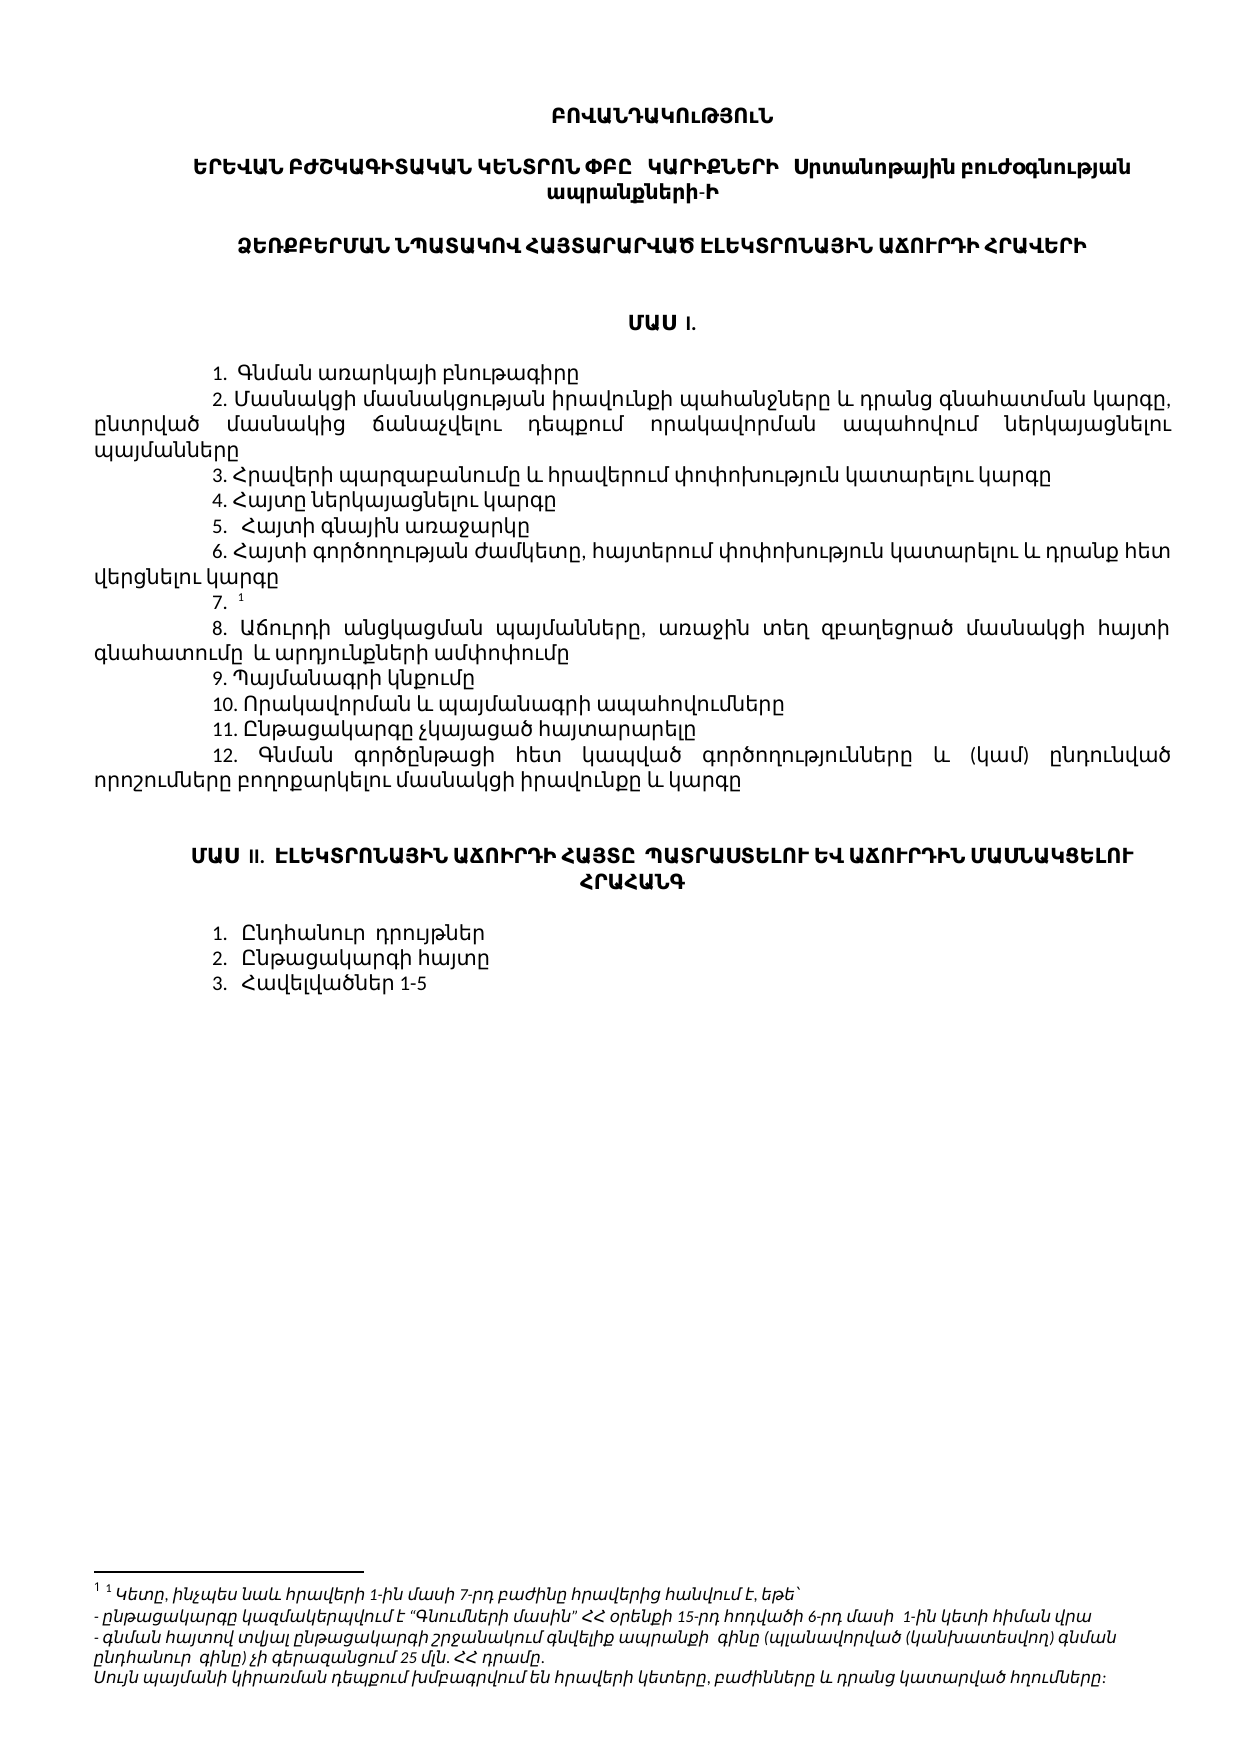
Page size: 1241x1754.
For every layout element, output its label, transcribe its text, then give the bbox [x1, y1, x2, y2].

text 2. Մասնակցի մասնակցության իրավունքի պահանջները և դրանց գնահատման կարգը, ընտրված մասնակից ճանաչվելու դեպքում որակավորման ապահովում ներկայացնելու պայմանները [94, 386, 1171, 462]
text 3. Հավելվածներ 1-5 [94, 971, 1171, 996]
text ԵՐԵՎԱՆ ԲԺՇԿԱԳԻՏԱԿԱՆ ԿԵՆՏՐՈՆ ՓԲԸ ԿԱՐԻՔՆԵՐԻ Սրտանոթային բուժօգնության ապրանքների-Ի [94, 154, 1171, 205]
text 3. Հրավերի պարզաբանումը և հրավերում փոփոխություն կատարելու կարգը [94, 462, 1171, 488]
text ԲՈՎԱՆԴԱԿՈւԹՅՈւՆ [94, 103, 1171, 128]
text 12. Գնման գործընթացի հետ կապված գործողությունները և (կամ) ընդունված որոշումները բողոքարկելու մասնակցի իրավունքը և կարգը [94, 742, 1171, 793]
text ՄԱՍ I. [94, 310, 1171, 335]
text 4. Հայտը ներկայացնելու կարգը [94, 488, 1171, 513]
text 9. Պայմանագրի կնքումը [94, 666, 1171, 691]
text 1. Գնման առարկայի բնութագիրը [94, 361, 1171, 386]
text 8. Աճուրդի անցկացման պայմանները, առաջին տեղ զբաղեցրած մասնակցի հայտի գնահատումը և արդյունքների ամփոփումը [94, 615, 1171, 666]
text 5. Հայտի գնային առաջարկը [94, 513, 1171, 538]
text 2. Ընթացակարգի հայտը [94, 945, 1171, 971]
text 6. Հայտի գործողության ժամկետը, հայտերում փոփոխություն կատարելու և դրանք հետ վերցնելու կարգը [94, 538, 1171, 589]
text 11. Ընթացակարգը չկայացած հայտարարելը [94, 716, 1171, 742]
text 1. Ընդհանուր դրույթներ [94, 920, 1171, 945]
text 10. Որակավորման և պայմանագրի ապահովումները [94, 691, 1171, 716]
text ՁԵՌՔԲԵՐՄԱՆ ՆՊԱՏԱԿՈՎ ՀԱՅՏԱՐԱՐՎԱԾ ԷԼԵԿՏՐՈՆԱՅԻՆ ԱՃՈՒՐԴԻ ՀՐԱՎԵՐԻ [94, 233, 1171, 259]
text 7. 1 [94, 589, 1171, 615]
text ՄԱՍ II. ԷԼԵԿՏՐՈՆԱՅԻՆ ԱՃՈԻՐԴԻ ՀԱՅՏԸ ՊԱՏՐԱՍՏԵԼՈՒ ԵՎ ԱՃՈՒՐԴԻՆ ՄԱՍՆԱԿՑԵԼՈՒ ՀՐԱՀԱՆԳ [94, 843, 1171, 894]
